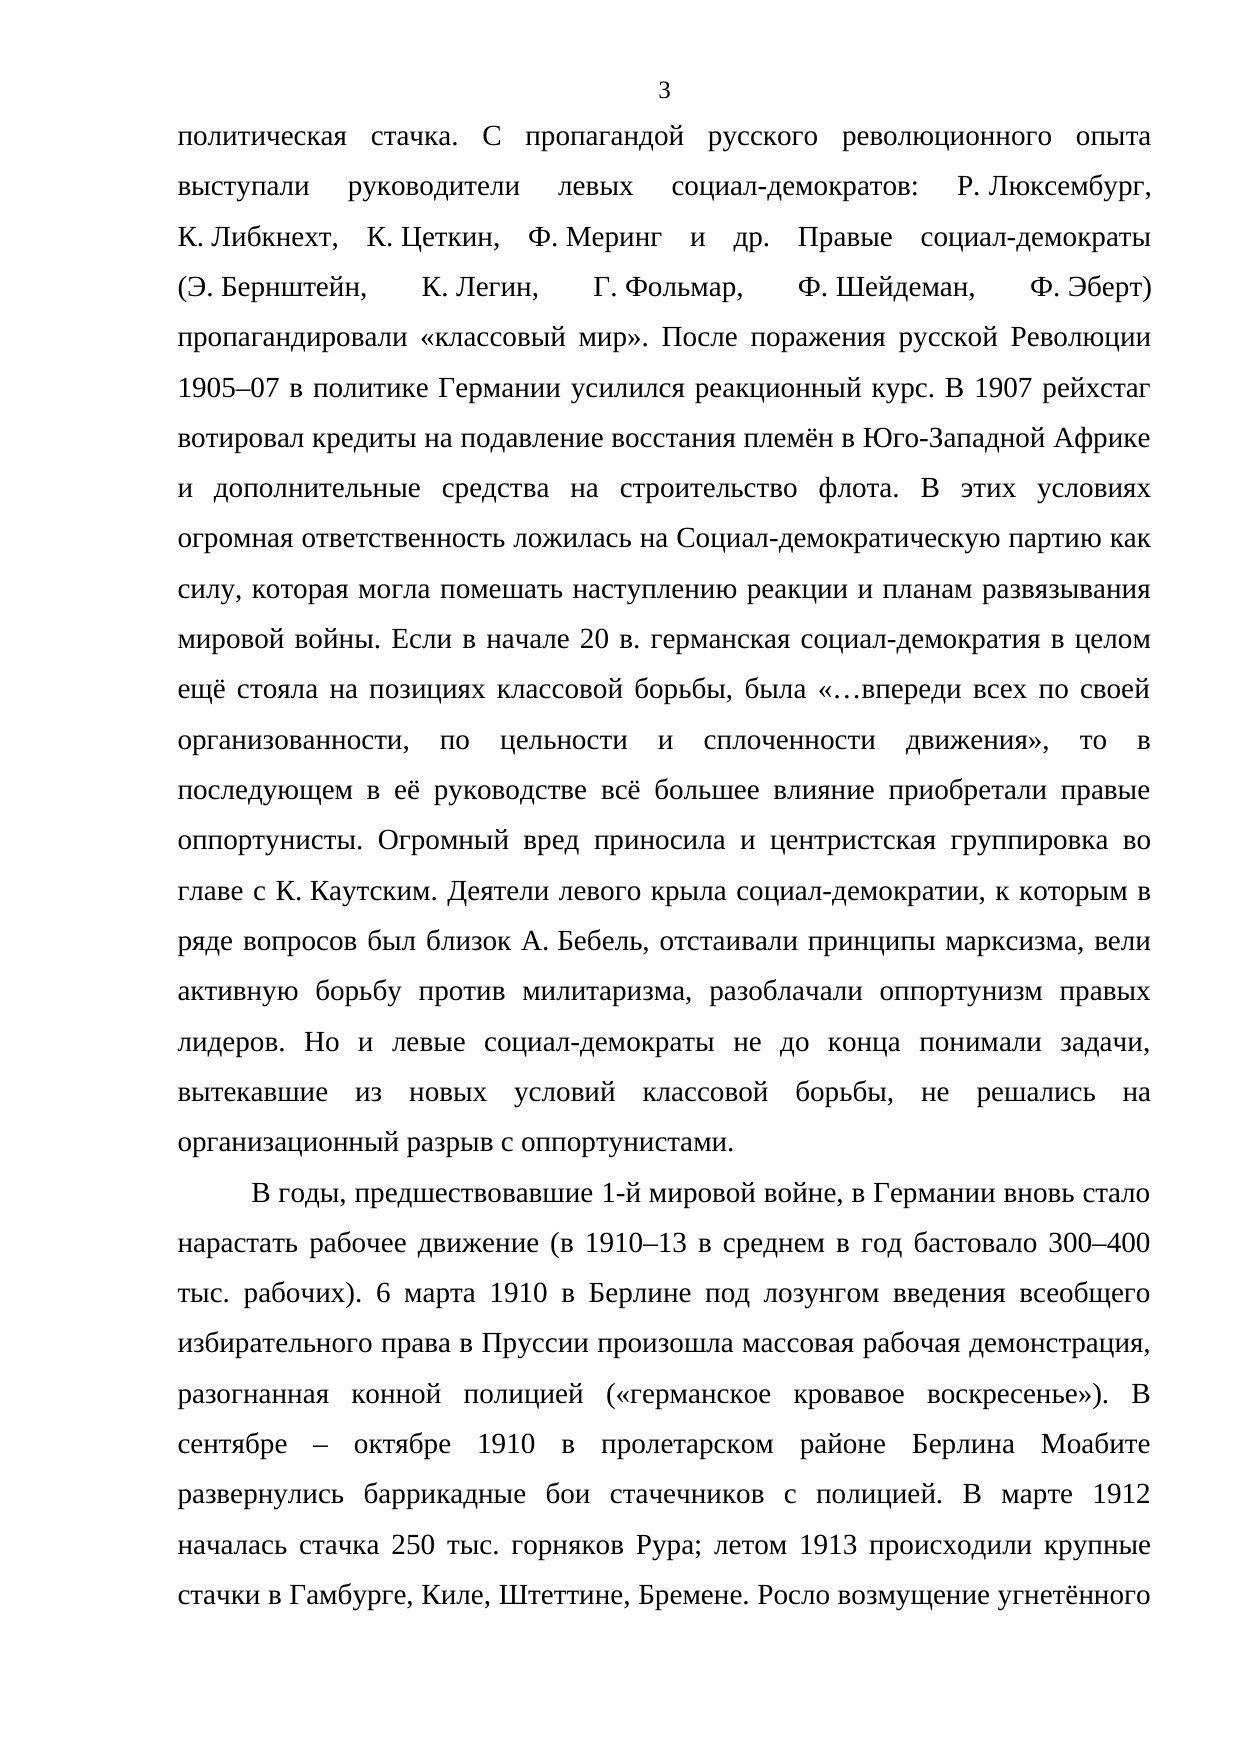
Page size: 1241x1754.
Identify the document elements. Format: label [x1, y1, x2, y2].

text [177, 118, 1152, 1158]
text [177, 1175, 1152, 1611]
